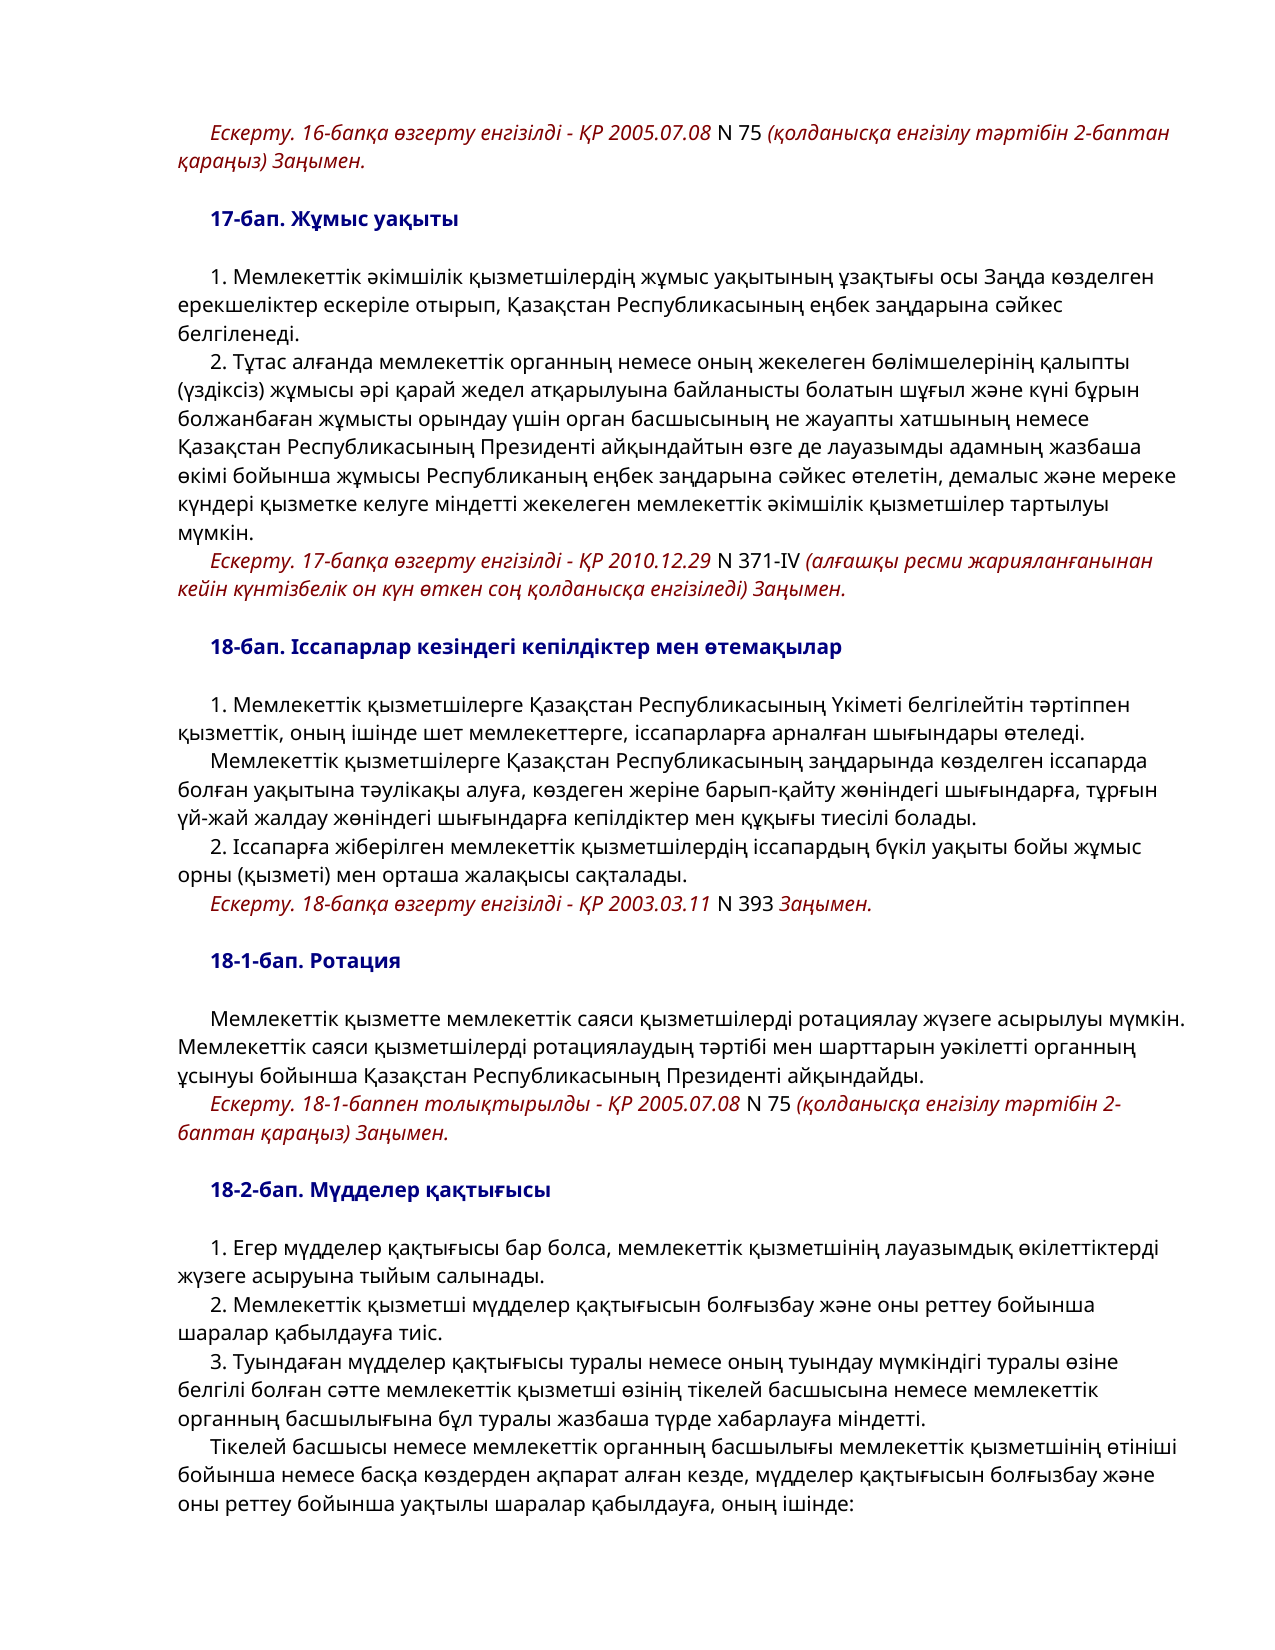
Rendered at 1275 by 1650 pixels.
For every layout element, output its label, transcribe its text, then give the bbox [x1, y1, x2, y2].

text 18-бап. Iссапарлар кезiндегi кепiлдiктер мен өтемақылар [177, 632, 1186, 661]
text Мемлекеттiк қызметте мемлекеттiк саяси қызметшiлердi ротациялау жүзеге асырылуы мүмкiн. Мемлекеттiк саяси қызметшiлердi ротациялаудың тәртiбi мен шарттарын уәкiлеттi органның ұсынуы бойынша Қазақстан Республикасының Президентi айқындайды. Ескерту. 18-1-баппен толықтырылды - ҚР 2005.07.08 N 75 (қолданысқа енгiзiлу тәртiбiн 2-баптан қараңыз) Заңымен. [177, 1004, 1186, 1146]
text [177, 118, 1186, 175]
text 17-бап. Жұмыс уақыты [177, 204, 1186, 233]
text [177, 1233, 1186, 1517]
text 1. Мемлекеттiк әкiмшiлiк қызметшiлердiң жұмыс уақытының ұзақтығы осы Заңда көзделген ерекшелiктер ескерiле отырып, Қазақстан Республикасының еңбек заңдарына сәйкес белгiленедi. 2. Тұтас алғанда мемлекеттiк органның немесе оның жекелеген бөлiмшелерiнiң қалыпты (үздiксiз) жұмысы әрi қарай жедел атқарылуына байланысты болатын шұғыл және күнi бұрын болжанбаған жұмысты орындау үшiн орган басшысының не жауапты хатшының немесе Қазақстан Республикасының Президентi айқындайтын өзге де лауазымды адамның жазбаша өкiмi бойынша жұмысы Республиканың еңбек заңдарына сәйкес өтелетiн, демалыс және мереке күндерi қызметке келуге мiндеттi жекелеген мемлекеттiк әкiмшiлiк қызметшiлер тартылуы мүмкiн. Ескерту. 17-бапқа өзгерту енгiзiлдi - ҚР 2010.12.29 N 371-IV (алғашқы ресми жарияланғанынан кейiн күнтiзбелiк он күн өткен соң қолданысқа енгiзiледi) Заңымен. [177, 262, 1186, 603]
text 18-1-бап. Ротация [177, 946, 1186, 975]
text 1. Мемлекеттiк қызметшiлерге Қазақстан Республикасының Үкiметi белгiлейтiн тәртiппен қызметтiк, оның iшiнде шет мемлекеттерге, iссапарларға арналған шығындары өтеледi. Мемлекеттiк қызметшiлерге Қазақстан Республикасының заңдарында көзделген iссапарда болған уақытына тәулiкақы алуға, көздеген жерiне барып-қайту жөнiндегi шығындарға, тұрғын үй-жай жалдау жөнiндегi шығындарға кепiлдiктер мен құқығы тиесiлi болады. 2. Iссапарға жiберiлген мемлекеттiк қызметшiлердiң iссапардың бүкiл уақыты бойы жұмыс орны (қызметi) мен орташа жалақысы сақталады. Ескерту. 18-бапқа өзгерту енгiзiлдi - ҚР 2003.03.11 N 393 Заңымен. [177, 690, 1186, 917]
text 18-2-бап. Мүдделер қақтығысы [177, 1175, 1186, 1204]
